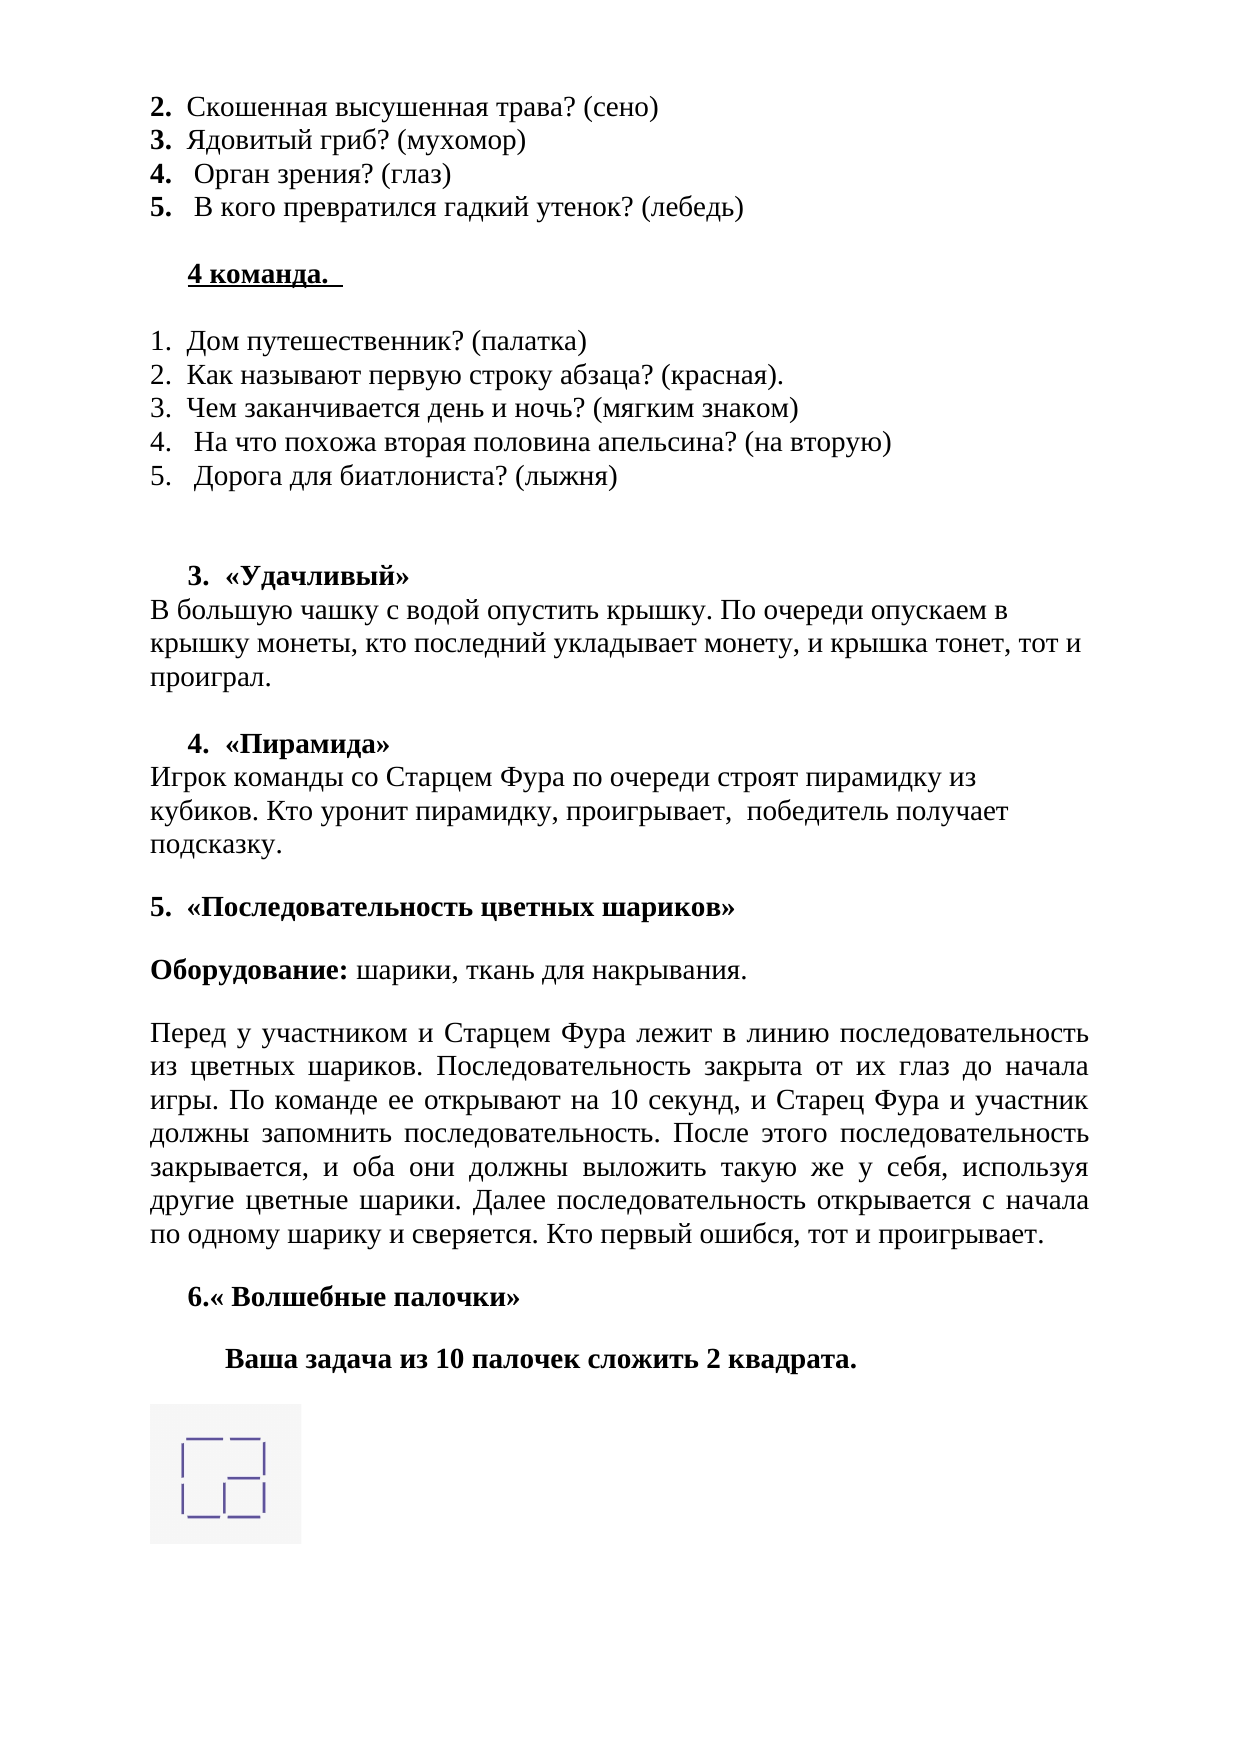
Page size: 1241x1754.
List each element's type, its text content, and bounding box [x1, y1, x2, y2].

text 3. Ядовитый гриб? (мухомор) [150, 122, 1090, 156]
text Игрок команды со Старцем Фура по очереди строят пирамидку из кубиков. Кто уронит пирамидку, проигрывает, победитель получает подсказку. [150, 759, 1090, 860]
text 5. В кого превратился гадкий утенок? (лебедь) [150, 189, 1090, 223]
list «Удачливый» [187, 558, 1090, 592]
text В большую чашку с водой опустить крышку. По очереди опускаем в крышку монеты, кто последний укладывает монету, и крышка тонет, тот и проиграл. [150, 592, 1090, 692]
list «Пирамида» [187, 726, 1090, 759]
picture [150, 1404, 302, 1544]
text 3. Чем заканчивается день и ночь? (мягким знаком) [150, 391, 1090, 424]
text 5. Дорога для биатлониста? (лыжня) [150, 458, 1090, 491]
text 6.« Волшебные палочки» [187, 1279, 1090, 1312]
text 4. Орган зрения? (глаз) [150, 156, 1090, 189]
text 2. Как называют первую строку абзаца? (красная). [150, 357, 1090, 391]
text 2. Скошенная высушенная трава? (сено) [150, 89, 1090, 122]
text Ваша задача из 10 палочек сложить 2 квадрата. [225, 1341, 1090, 1375]
text 1. Дом путешественник? (палатка) [150, 323, 1090, 357]
text Оборудование: шарики, ткань для накрывания. [150, 952, 1090, 986]
text 4. На что похожа вторая половина апельсина? (на вторую) [150, 424, 1090, 458]
text 5. «Последовательность цветных шариков» [150, 889, 1090, 923]
text 4 команда. [187, 256, 1090, 290]
text Перед у участником и Старцем Фура лежит в линию последовательность из цветных шариков. Последовательность закрыта от их глаз до начала игры. По команде ее открывают на 10 секунд, и Старец Фура и участник должны запомнить последовательность. После этого последовательность закрывается, и оба они должны выложить такую же у себя, используя другие цветные шарики. Далее последовательность открывается с начала по одному шарику и сверяется. Кто первый ошибся, тот и проигрывает. [150, 1015, 1090, 1249]
